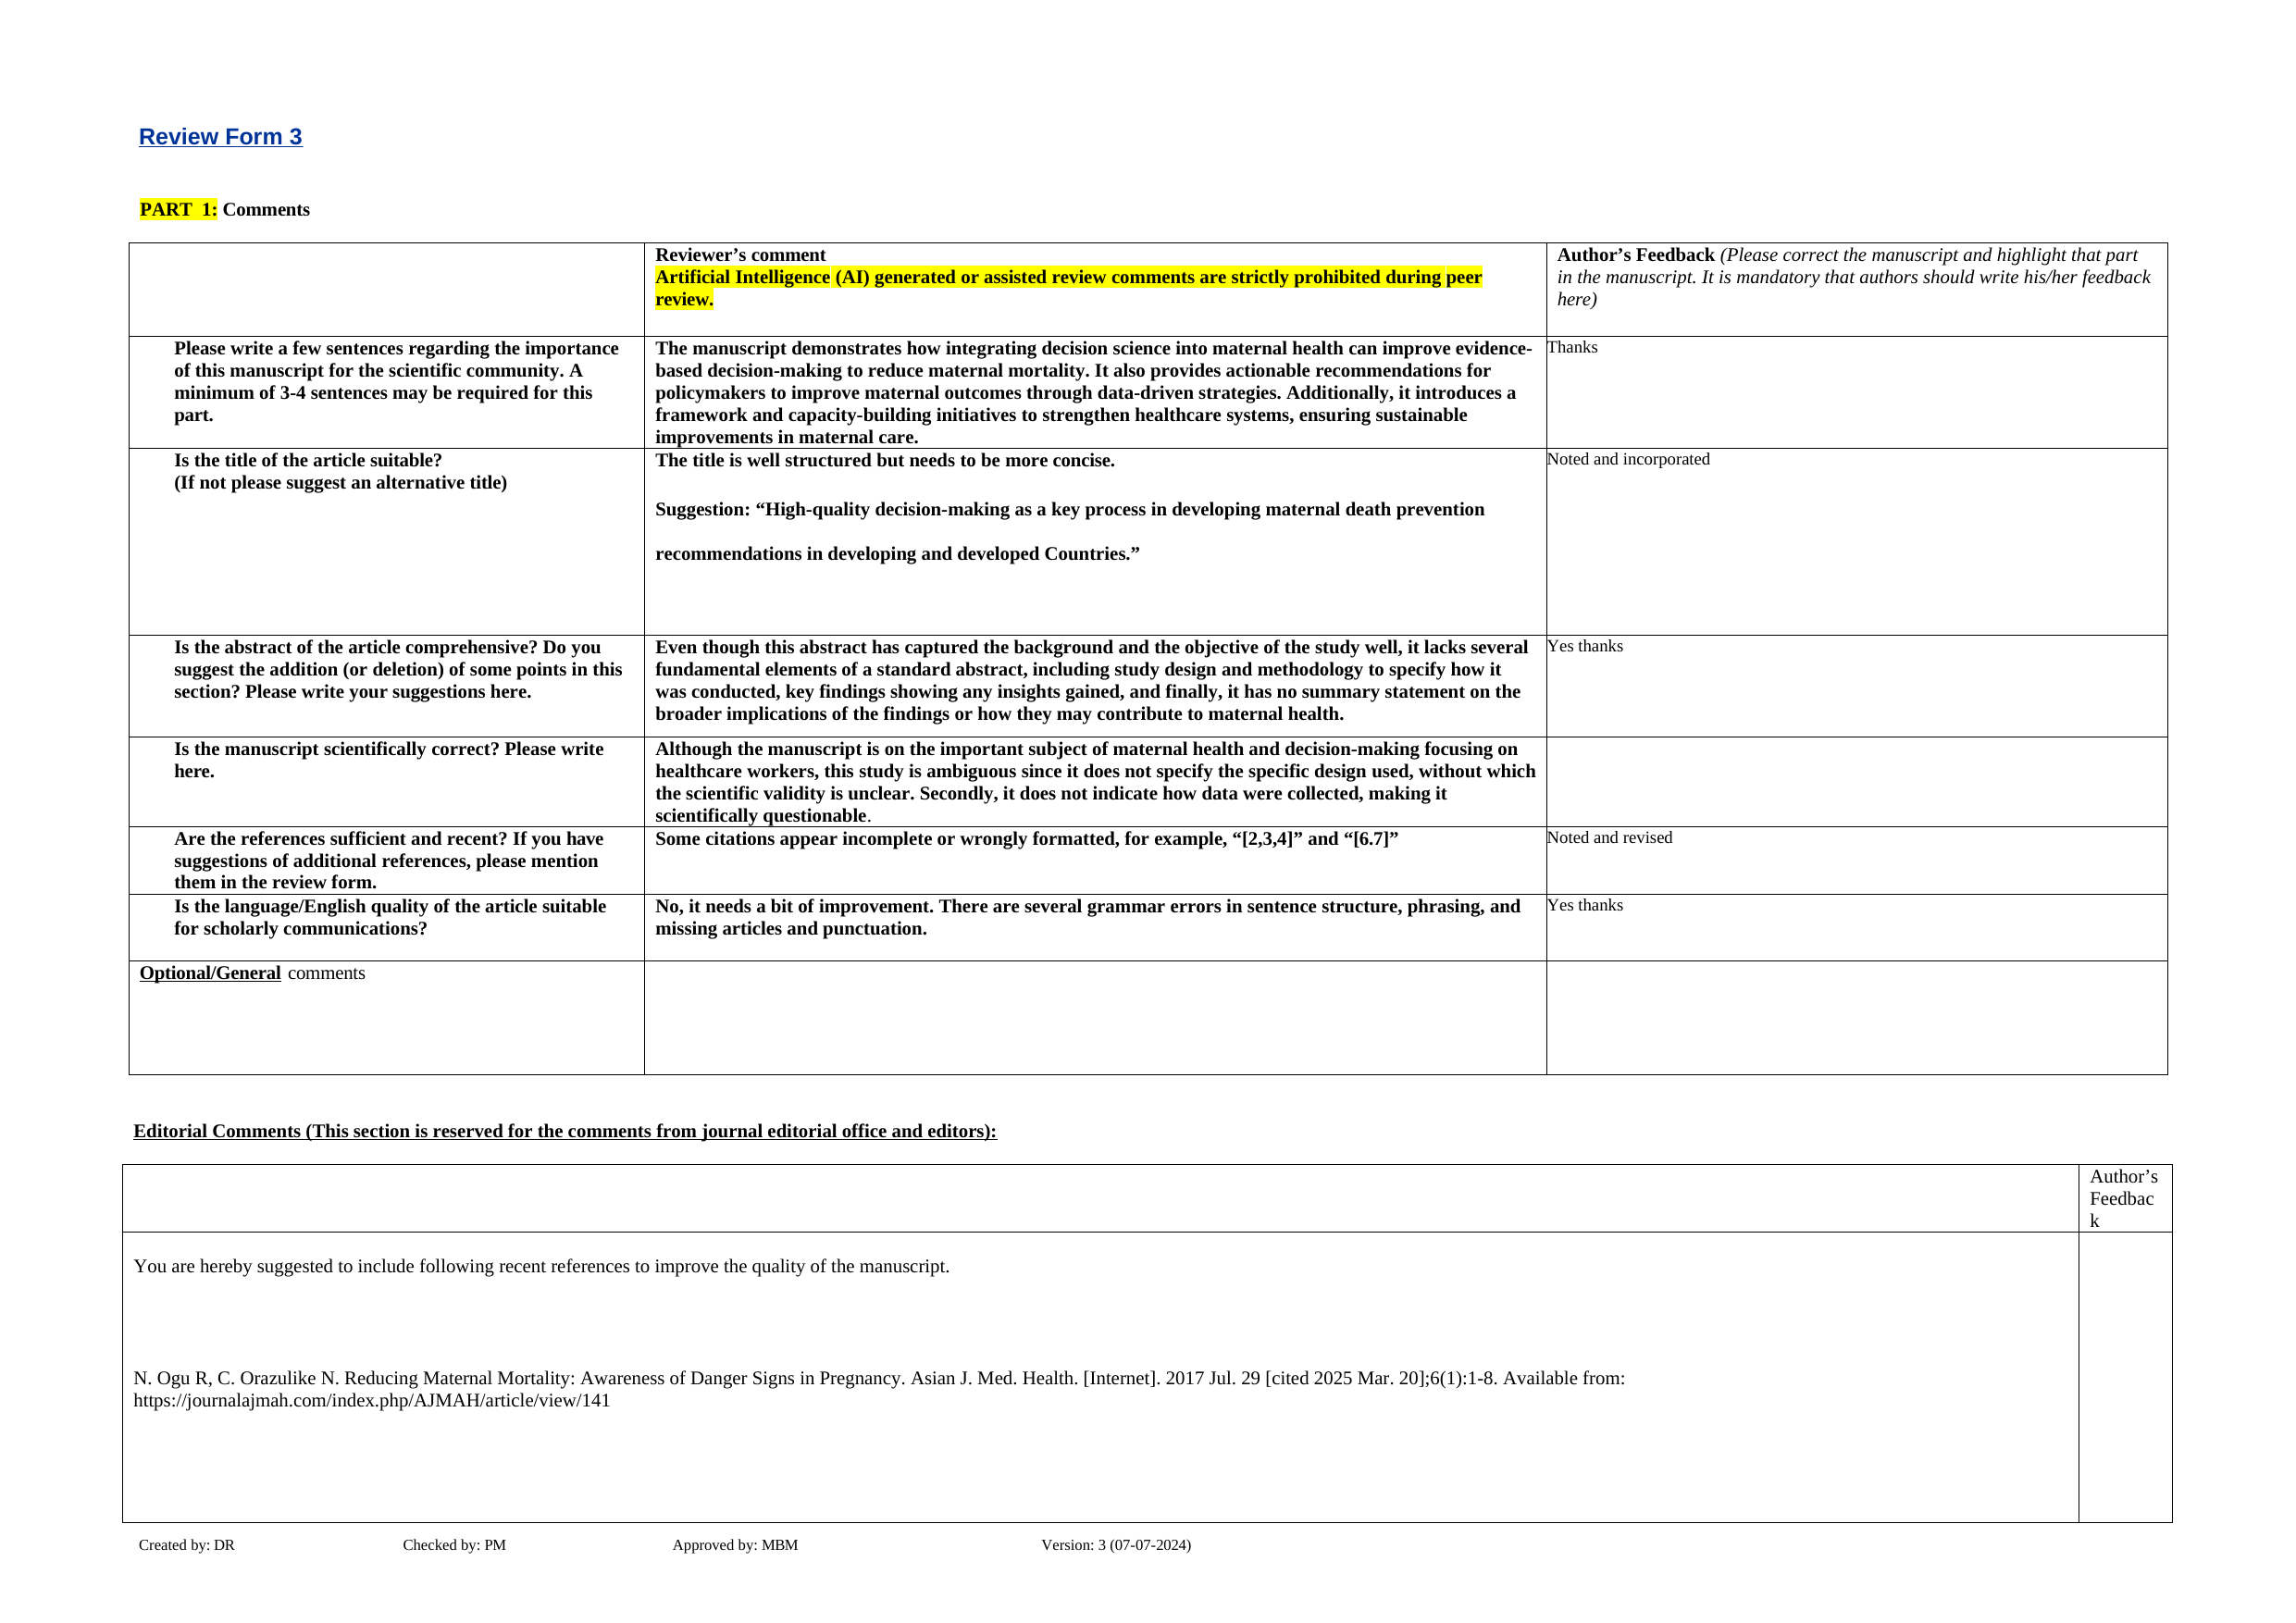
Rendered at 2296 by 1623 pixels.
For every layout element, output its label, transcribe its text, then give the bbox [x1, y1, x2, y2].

table_cell Noted and incorporated [1547, 449, 2167, 635]
table_cell Author’s Feedback (Please correct the manuscript and highlight that part in the manuscript. It is mandatory that authors should write his/her feedback here) [1547, 243, 2167, 335]
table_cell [123, 1233, 2079, 1522]
table_cell Some citations appear incomplete or wrongly formatted, for example, “[2,3,4]” and “[6.7]” [645, 827, 1546, 894]
table_cell [1547, 737, 2167, 826]
table_cell Is the language/English quality of the article suitable for scholarly communications? [130, 895, 644, 960]
table_cell Yes thanks [1547, 636, 2167, 737]
table_cell The title is well structured but needs to be more concise. Suggestion: “High-quality decision-making as a key process in developing maternal death prevention recommendations in developing and developed Countries.” [645, 449, 1546, 635]
table_cell Even though this abstract has captured the background and the objective of the study well, it lacks several fundamental elements of a standard abstract, including study design and methodology to specify how it was conducted, key findings showing any insights gained, and finally, it has no summary statement on the broader implications of the findings or how they may contribute to maternal health. [645, 636, 1546, 737]
table_cell [2079, 1233, 2172, 1522]
table_cell Optional/General comments [130, 961, 644, 1074]
table_cell [130, 243, 644, 335]
table_cell Is the manuscript scientifically correct? Please write here. [130, 737, 644, 826]
table_cell Noted and revised [1547, 827, 2167, 894]
table_cell Reviewer’s comment Artificial Intelligence (AI) generated or assisted review comments are strictly prohibited during peer review. [645, 243, 1546, 335]
table_cell Author’s Feedback [2079, 1165, 2172, 1232]
table_cell Yes thanks [1547, 895, 2167, 960]
table_cell Thanks [1547, 337, 2167, 448]
table_cell [123, 1165, 2079, 1232]
table_cell Is the title of the article suitable? (If not please suggest an alternative title) [130, 449, 644, 635]
table_cell The manuscript demonstrates how integrating decision science into maternal health can improve evidence- based decision-making to reduce maternal mortality. It also provides actionable recommendations for policymakers to improve maternal outcomes through data-driven strategies. Additionally, it introduces a framework and capacity-building initiatives to strengthen healthcare systems, ensuring sustainable improvements in maternal care. [645, 337, 1546, 448]
table_cell No, it needs a bit of improvement. There are several grammar errors in sentence structure, phrasing, and missing articles and punctuation. [645, 895, 1546, 960]
table_cell Is the abstract of the article comprehensive? Do you suggest the addition (or deletion) of some points in this section? Please write your suggestions here. [130, 636, 644, 737]
table_cell [645, 961, 1546, 1074]
table_cell Are the references sufficient and recent? If you have suggestions of additional references, please mention them in the review form. [130, 827, 644, 894]
table_cell Although the manuscript is on the important subject of maternal health and decision-making focusing on healthcare workers, this study is ambiguous since it does not specify the specific design used, without which the scientific validity is unclear. Secondly, it does not indicate how data were collected, making it scientifically questionable. [645, 737, 1546, 826]
table_header Editorial Comments (This section is reserved for the comments from journal editorial office and editors): [123, 1120, 2172, 1164]
table_cell [1547, 961, 2167, 1074]
table_cell Please write a few sentences regarding the importance of this manuscript for the scientific community. A minimum of 3-4 sentences may be required for this part. [130, 337, 644, 448]
table_header PART 1: Comments [130, 199, 2168, 242]
